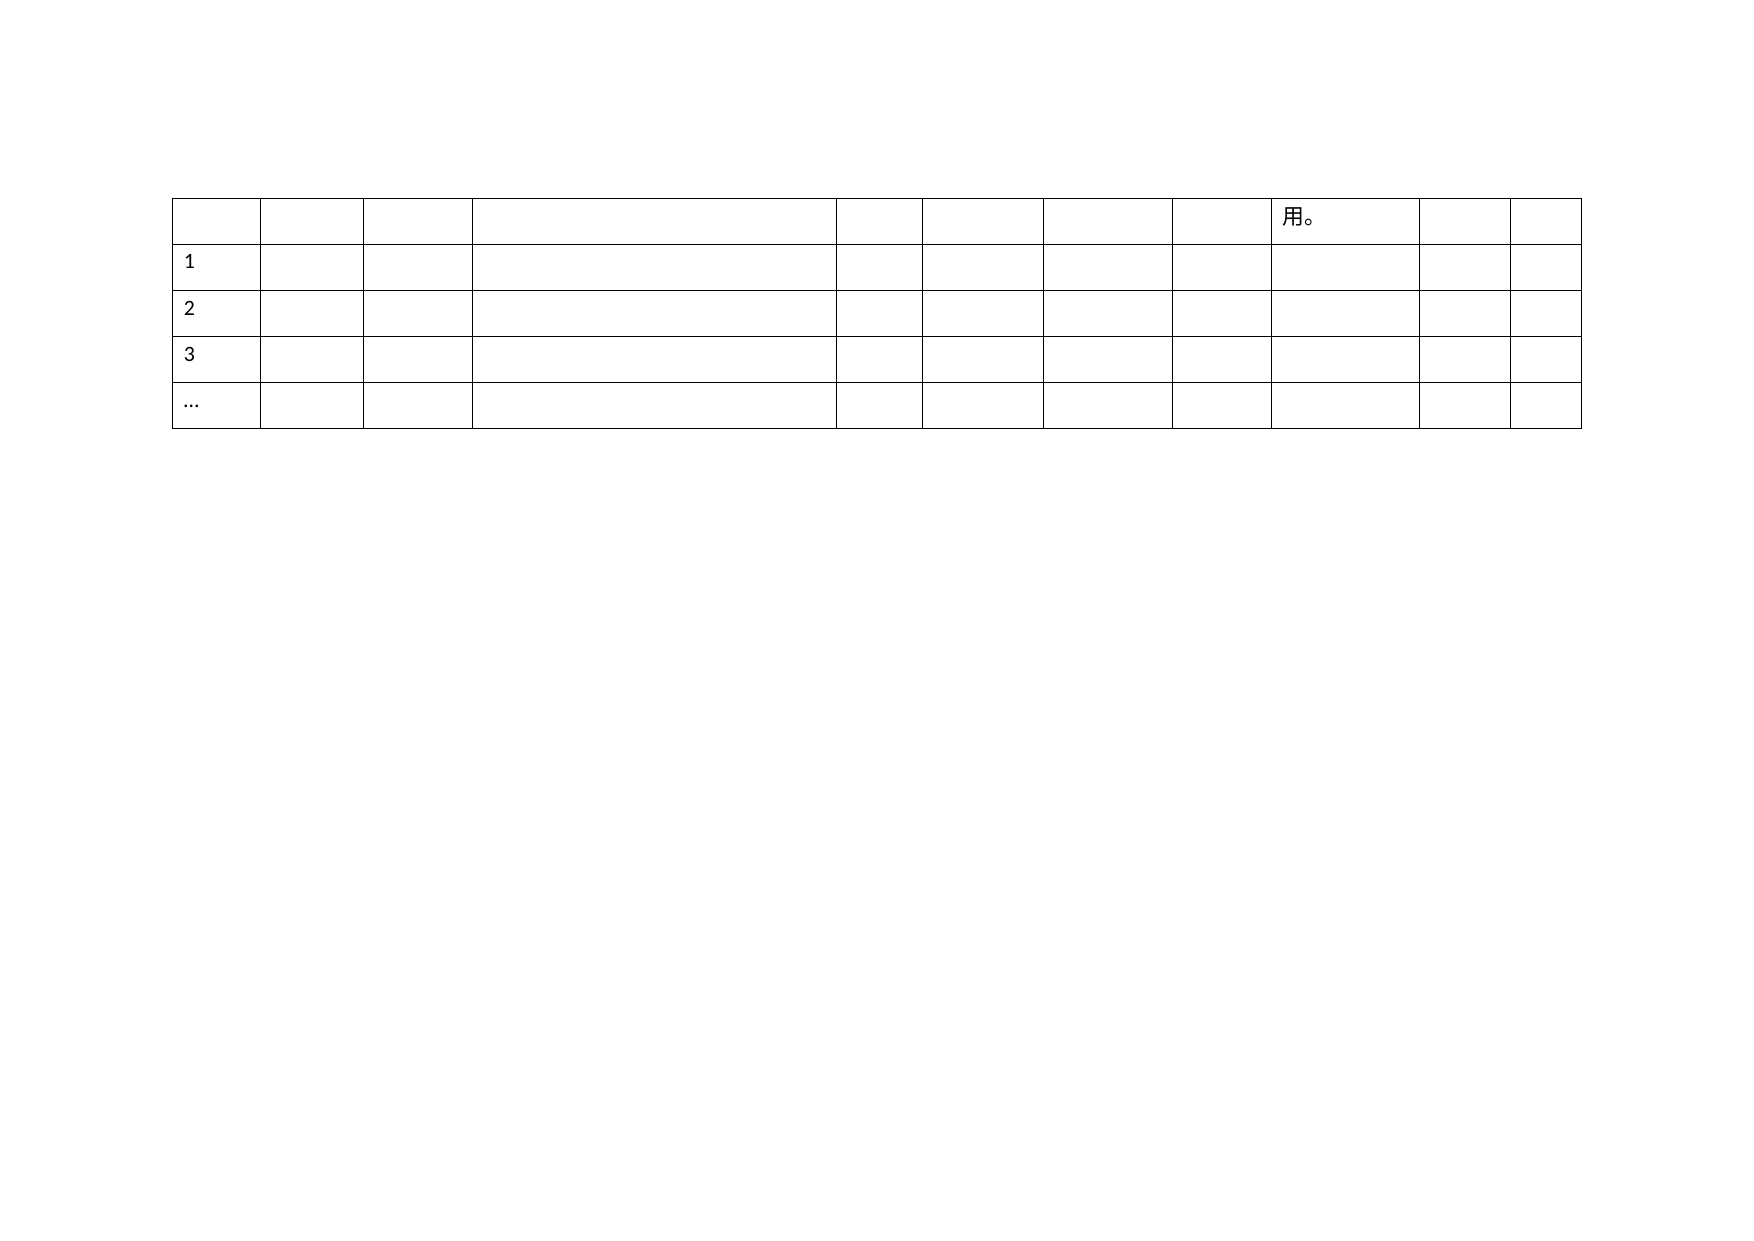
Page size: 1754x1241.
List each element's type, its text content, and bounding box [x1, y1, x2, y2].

table_cell [364, 383, 472, 428]
table_cell ×××/13××× [1420, 199, 1510, 244]
table_cell … [173, 383, 260, 428]
table_cell [1420, 291, 1510, 336]
table_cell [1420, 337, 1510, 382]
table_cell [923, 291, 1043, 336]
table_cell [837, 291, 922, 336]
table_cell 2 [173, 291, 260, 336]
table_cell [1044, 337, 1172, 382]
table_cell [1173, 337, 1271, 382]
table_cell [364, 337, 472, 382]
table_cell [1173, 383, 1271, 428]
table_cell [1044, 245, 1172, 290]
table_cell [1511, 337, 1581, 382]
table_cell [837, 383, 922, 428]
table_cell ××× [261, 199, 363, 244]
table_cell [261, 337, 363, 382]
table_cell [1511, 291, 1581, 336]
table_cell [1272, 245, 1419, 290]
table_cell [261, 291, 363, 336]
table_cell [1173, 291, 1271, 336]
table_cell [261, 245, 363, 290]
table_cell [837, 337, 922, 382]
table_cell [1044, 291, 1172, 336]
table_cell 1 [173, 245, 260, 290]
table_cell [473, 245, 836, 290]
table_cell [923, 383, 1043, 428]
table_cell [261, 383, 363, 428]
table_cell [364, 245, 472, 290]
table_cell 汽车零部件 [1173, 199, 1271, 244]
table_cell [1272, 383, 1419, 428]
table_cell [1420, 245, 1510, 290]
table_cell [364, 291, 472, 336]
table_cell [837, 245, 922, 290]
table_cell ＜5万 [923, 199, 1043, 244]
table_cell [1044, 383, 1172, 428]
table_cell [1272, 337, 1419, 382]
table_cell [473, 337, 836, 382]
table_cell ××× [364, 199, 472, 244]
table_cell [923, 245, 1043, 290]
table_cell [1272, 199, 1419, 244]
table_cell [1173, 245, 1271, 290]
table_cell [1511, 245, 1581, 290]
table_cell 生产制造 [1044, 199, 1172, 244]
table_cell 4-32 [837, 199, 922, 244]
table_cell [473, 291, 836, 336]
table_cell [1511, 199, 1581, 244]
table_cell [1272, 291, 1419, 336]
table_cell [923, 337, 1043, 382]
table_cell [1420, 383, 1510, 428]
table_cell [473, 383, 836, 428]
table_cell [1511, 383, 1581, 428]
table_cell 3 [173, 337, 260, 382]
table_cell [473, 199, 836, 244]
table_cell 示例 [173, 199, 260, 244]
